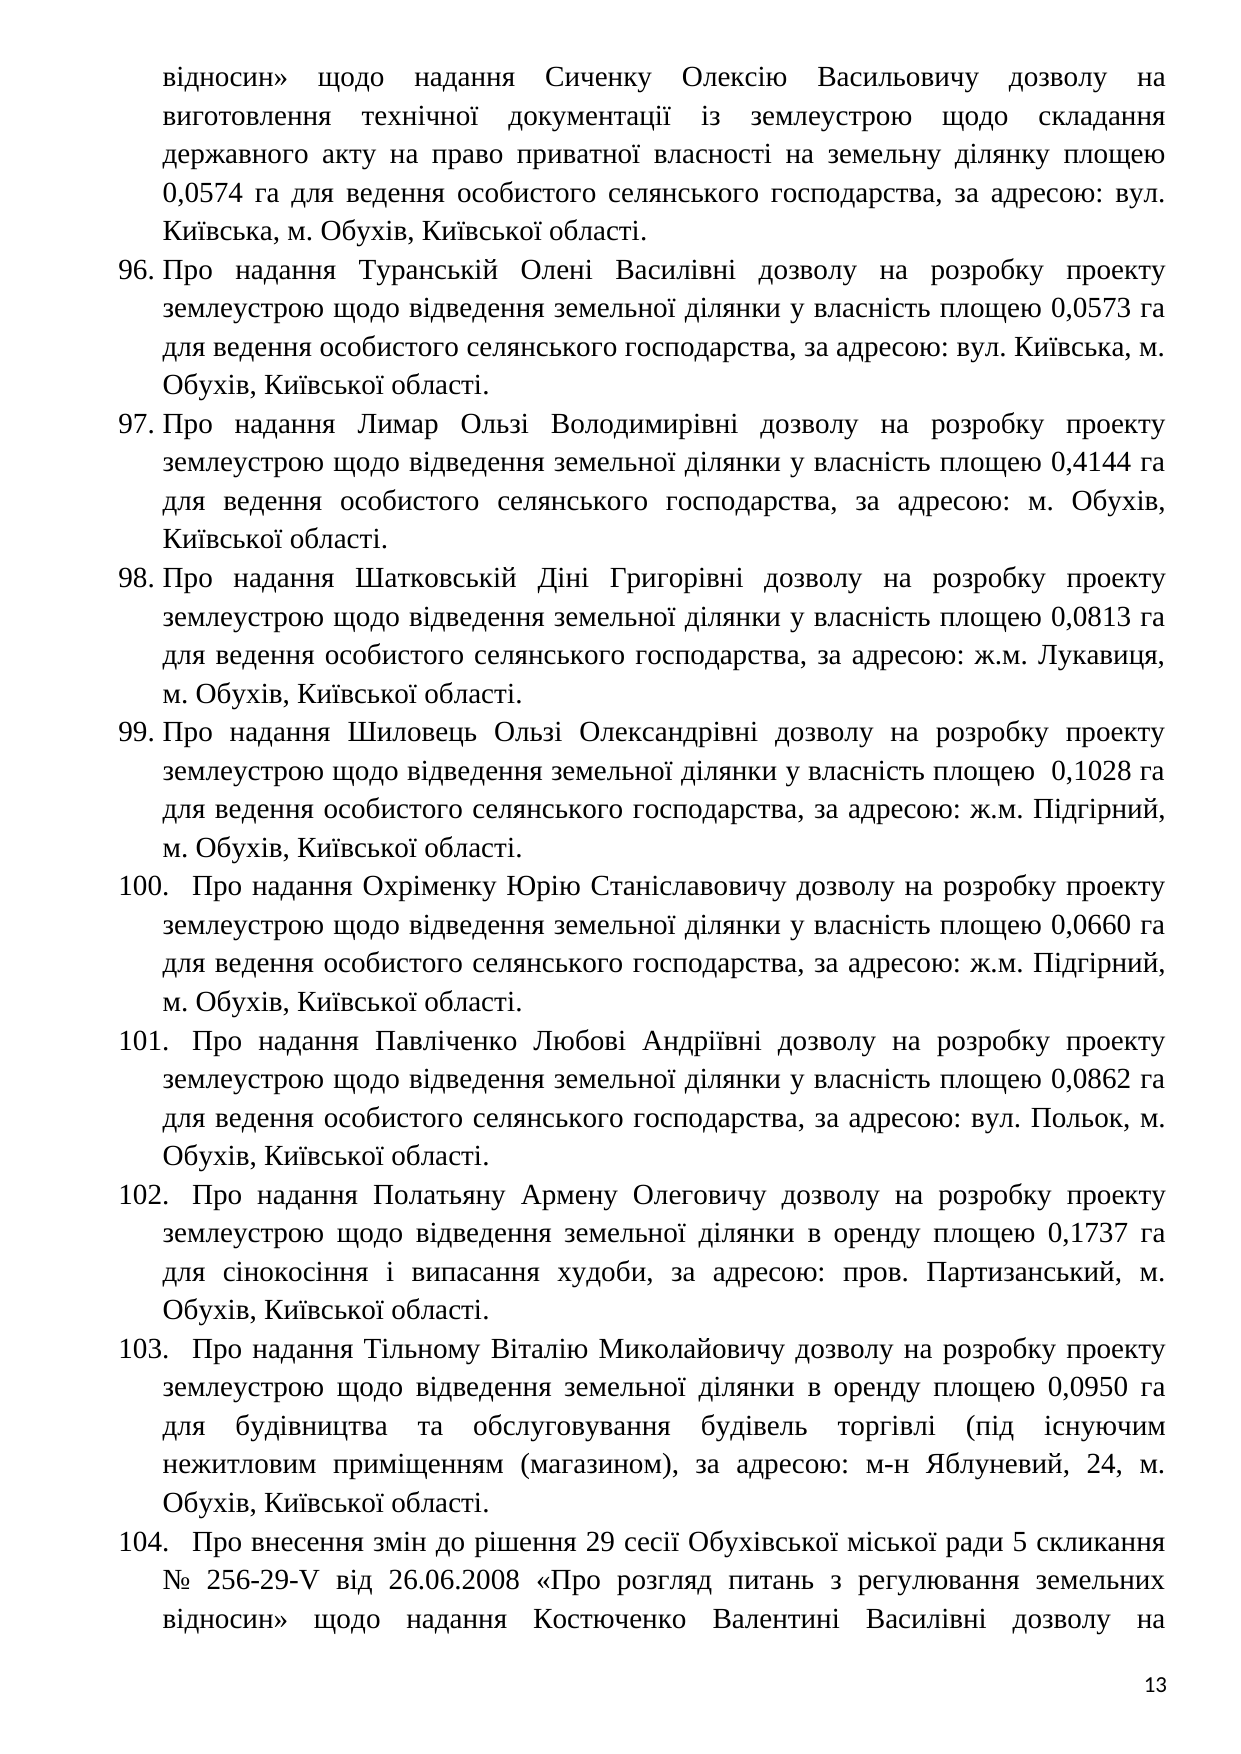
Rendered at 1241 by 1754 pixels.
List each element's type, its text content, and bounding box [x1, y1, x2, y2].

list Про надання Полатьяну Армену Олеговичу дозволу на розробку проекту землеустрою щодо відведення земельної ділянки в оренду площею 0,1737 га для сінокосіння і випасання худоби, за адресою: пров. Партизанський, м. Обухів, Київської області. [118, 1177, 1167, 1326]
list Про надання Туранській Олені Василівні дозволу на розробку проекту землеустрою щодо відведення земельної ділянки у власність площею 0,0573 га для ведення особистого селянського господарства, за адресою: вул. Київська, м. Обухів, Київської області. [118, 252, 1167, 401]
list Про надання Павліченко Любові Андріївні дозволу на розробку проекту землеустрою щодо відведення земельної ділянки у власність площею 0,0862 га для ведення особистого селянського господарства, за адресою: вул. Польок, м. Обухів, Київської області. [118, 1023, 1167, 1172]
list Про надання Тільному Віталію Миколайовичу дозволу на розробку проекту землеустрою щодо відведення земельної ділянки в оренду площею 0,0950 га для будівництва та обслуговування будівель торгівлі (під існуючим нежитловим приміщенням (магазином), за адресою: м-н Яблуневий, 24, м. Обухів, Київської області. [118, 1331, 1167, 1519]
list Про надання Шиловець Ользі Олександрівні дозволу на розробку проекту землеустрою щодо відведення земельної ділянки у власність площею 0,1028 га для ведення особистого селянського господарства, за адресою: ж.м. Підгірний, м. Обухів, Київської області. [118, 714, 1167, 863]
list Про надання Шатковській Діні Григорівні дозволу на розробку проекту землеустрою щодо відведення земельної ділянки у власність площею 0,0813 га для ведення особистого селянського господарства, за адресою: ж.м. Лукавиця, м. Обухів, Київської області. [118, 560, 1167, 709]
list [118, 1524, 1167, 1634]
list Про надання Охріменку Юрію Станіславовичу дозволу на розробку проекту землеустрою щодо відведення земельної ділянки у власність площею 0,0660 га для ведення особистого селянського господарства, за адресою: ж.м. Підгірний, м. Обухів, Київської області. [118, 868, 1167, 1018]
list Про надання Лимар Ользі Володимирівні дозволу на розробку проекту землеустрою щодо відведення земельної ділянки у власність площею 0,4144 га для ведення особистого селянського господарства, за адресою: м. Обухів, Київської області. [118, 406, 1167, 555]
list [118, 59, 1167, 247]
